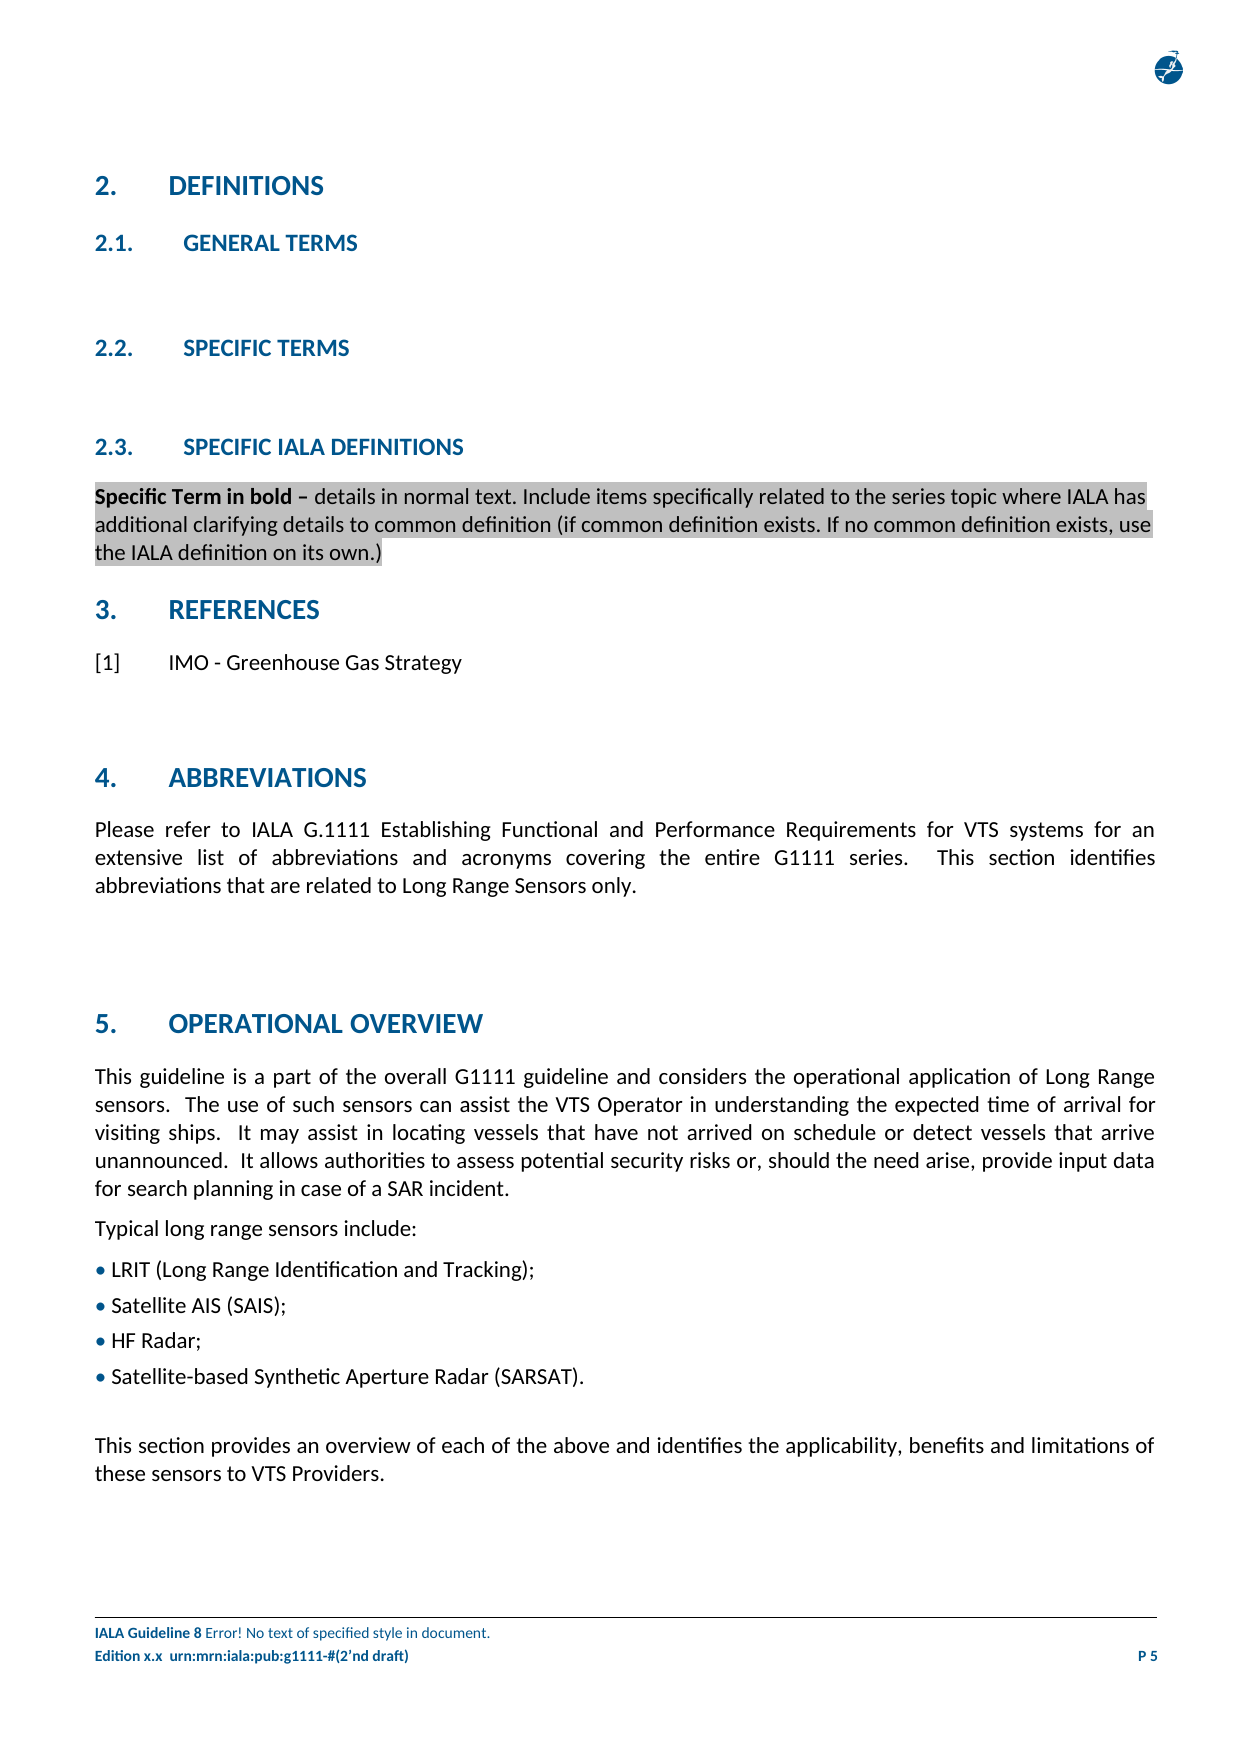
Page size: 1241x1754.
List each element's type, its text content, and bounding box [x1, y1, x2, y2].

text • Satellite-based Synthetic Aperture Radar (SARSAT). [94, 1362, 1157, 1390]
text • HF Radar; [94, 1327, 1157, 1354]
subtitle General Terms [94, 227, 1157, 258]
text Please refer to IALA G.1111 Establishing Functional and Performance Requirements for VTS systems for an extensive list of abbreviations and acronyms covering the entire G1111 series. This section identifies abbreviations that are related to Long Range Sensors only. [94, 815, 1157, 899]
subtitle Specific IALA Definitions [94, 431, 1157, 461]
text Typical long range sensors include: [94, 1214, 1157, 1242]
subtitle References [94, 591, 1157, 627]
text • Satellite AIS (SAIS); [94, 1291, 1157, 1319]
text • LRIT (Long Range Identification and Tracking); [94, 1255, 1157, 1283]
subtitle DEFINITIONS [94, 167, 1157, 202]
picture [1123, 0, 1241, 119]
text This section provides an overview of each of the above and identifies the applicability, benefits and limitations of these sensors to VTS Providers. [94, 1431, 1157, 1487]
subtitle Abbreviations [94, 759, 1157, 794]
subtitle Specific Terms [94, 332, 1157, 362]
text Specific Term in bold – details in normal text. Include items specifically related to the series topic where IALA has additional clarifying details to common definition (if common definition exists. If no common definition exists, use the IALA definition on its own.) [382, 482, 1157, 566]
subtitle Operational OVERVIEW [94, 1005, 1157, 1041]
text [1] IMO - Greenhouse Gas Strategy [94, 648, 1157, 676]
text This guideline is a part of the overall G1111 guideline and considers the operational application of Long Range sensors. The use of such sensors can assist the VTS Operator in understanding the expected time of arrival for visiting ships. It may assist in locating vessels that have not arrived on schedule or detect vessels that arrive unannounced. It allows authorities to assess potential security risks or, should the need arise, provide input data for search planning in case of a SAR incident. [94, 1062, 1157, 1202]
